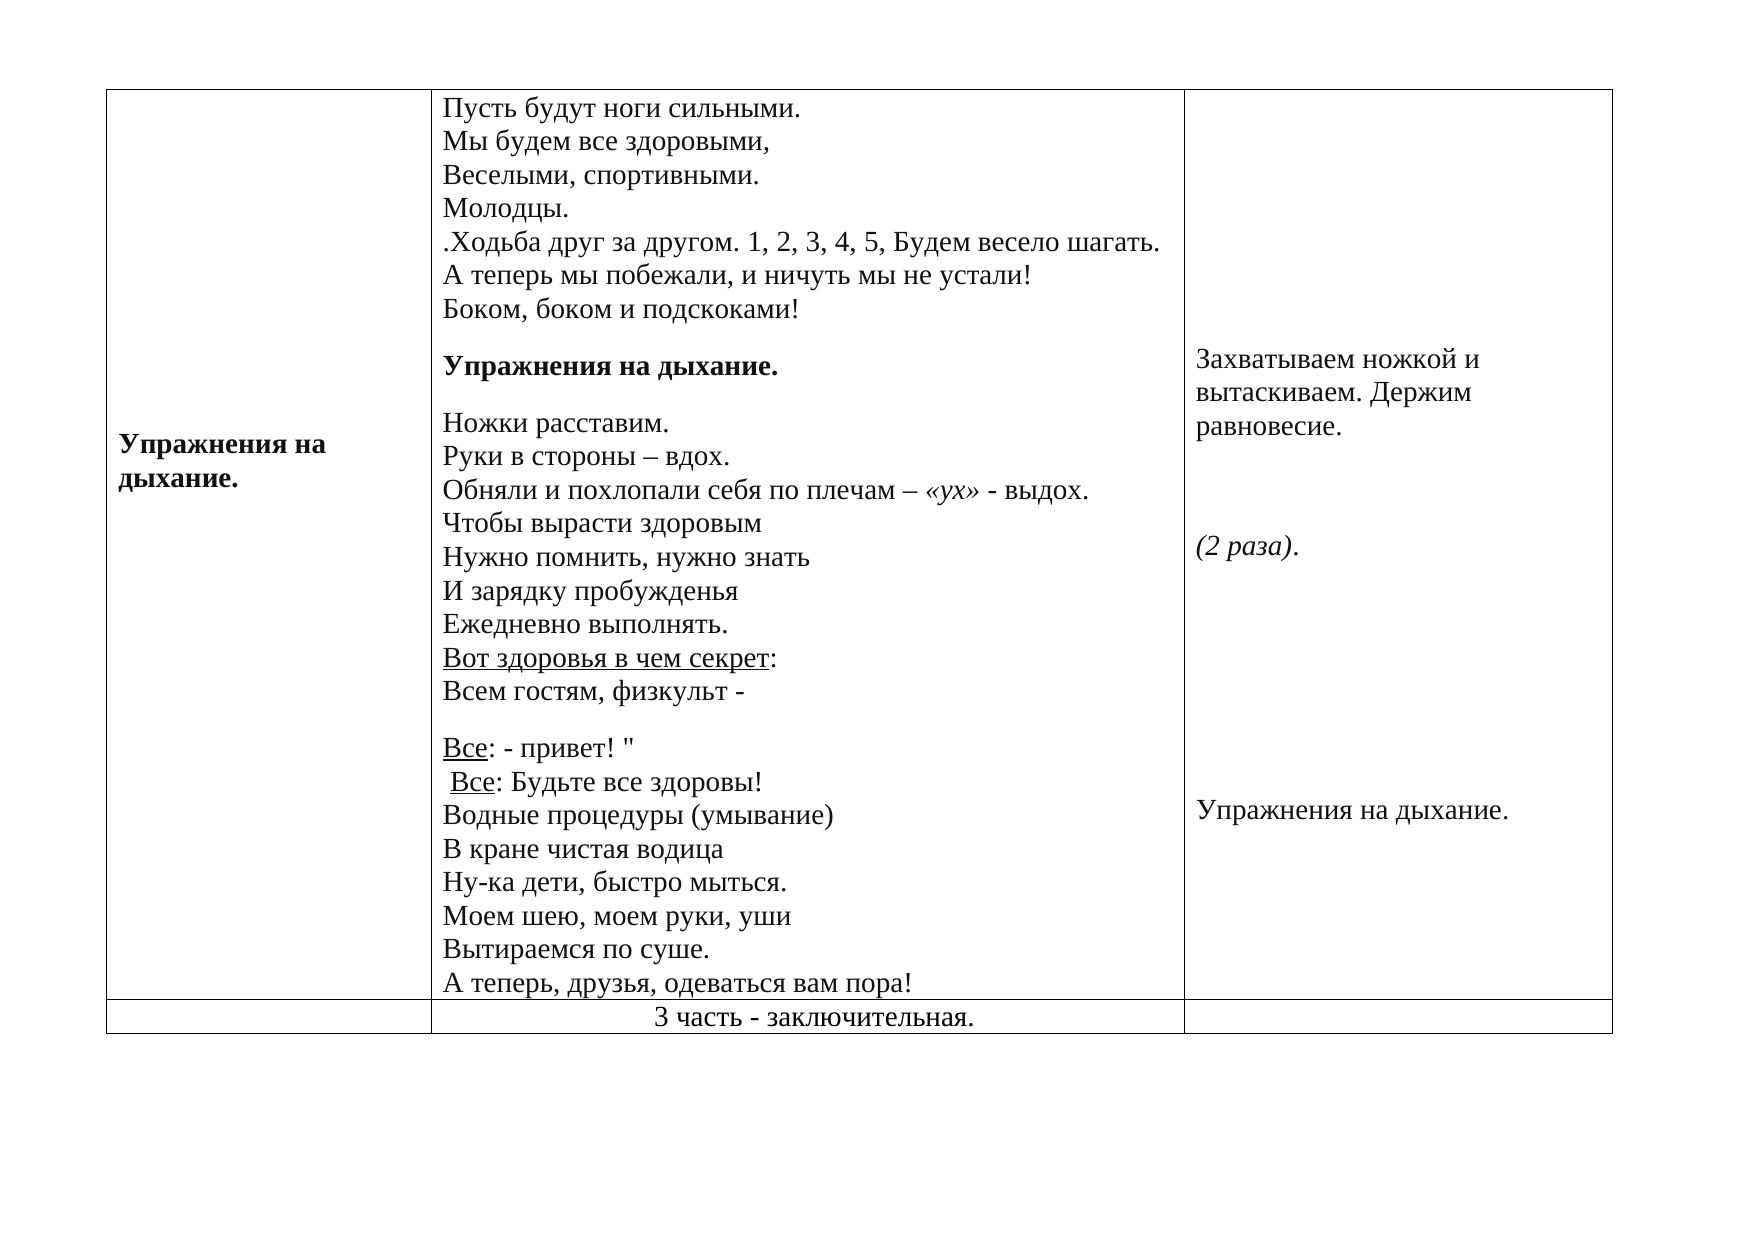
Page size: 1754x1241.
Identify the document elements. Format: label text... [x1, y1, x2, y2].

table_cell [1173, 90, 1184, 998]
table_cell [107, 1000, 431, 1033]
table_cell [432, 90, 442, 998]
table_cell 3 часть - заключительная. [432, 1000, 1184, 1033]
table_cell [1185, 90, 1612, 998]
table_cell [107, 90, 431, 998]
table_cell [1185, 1000, 1612, 1033]
